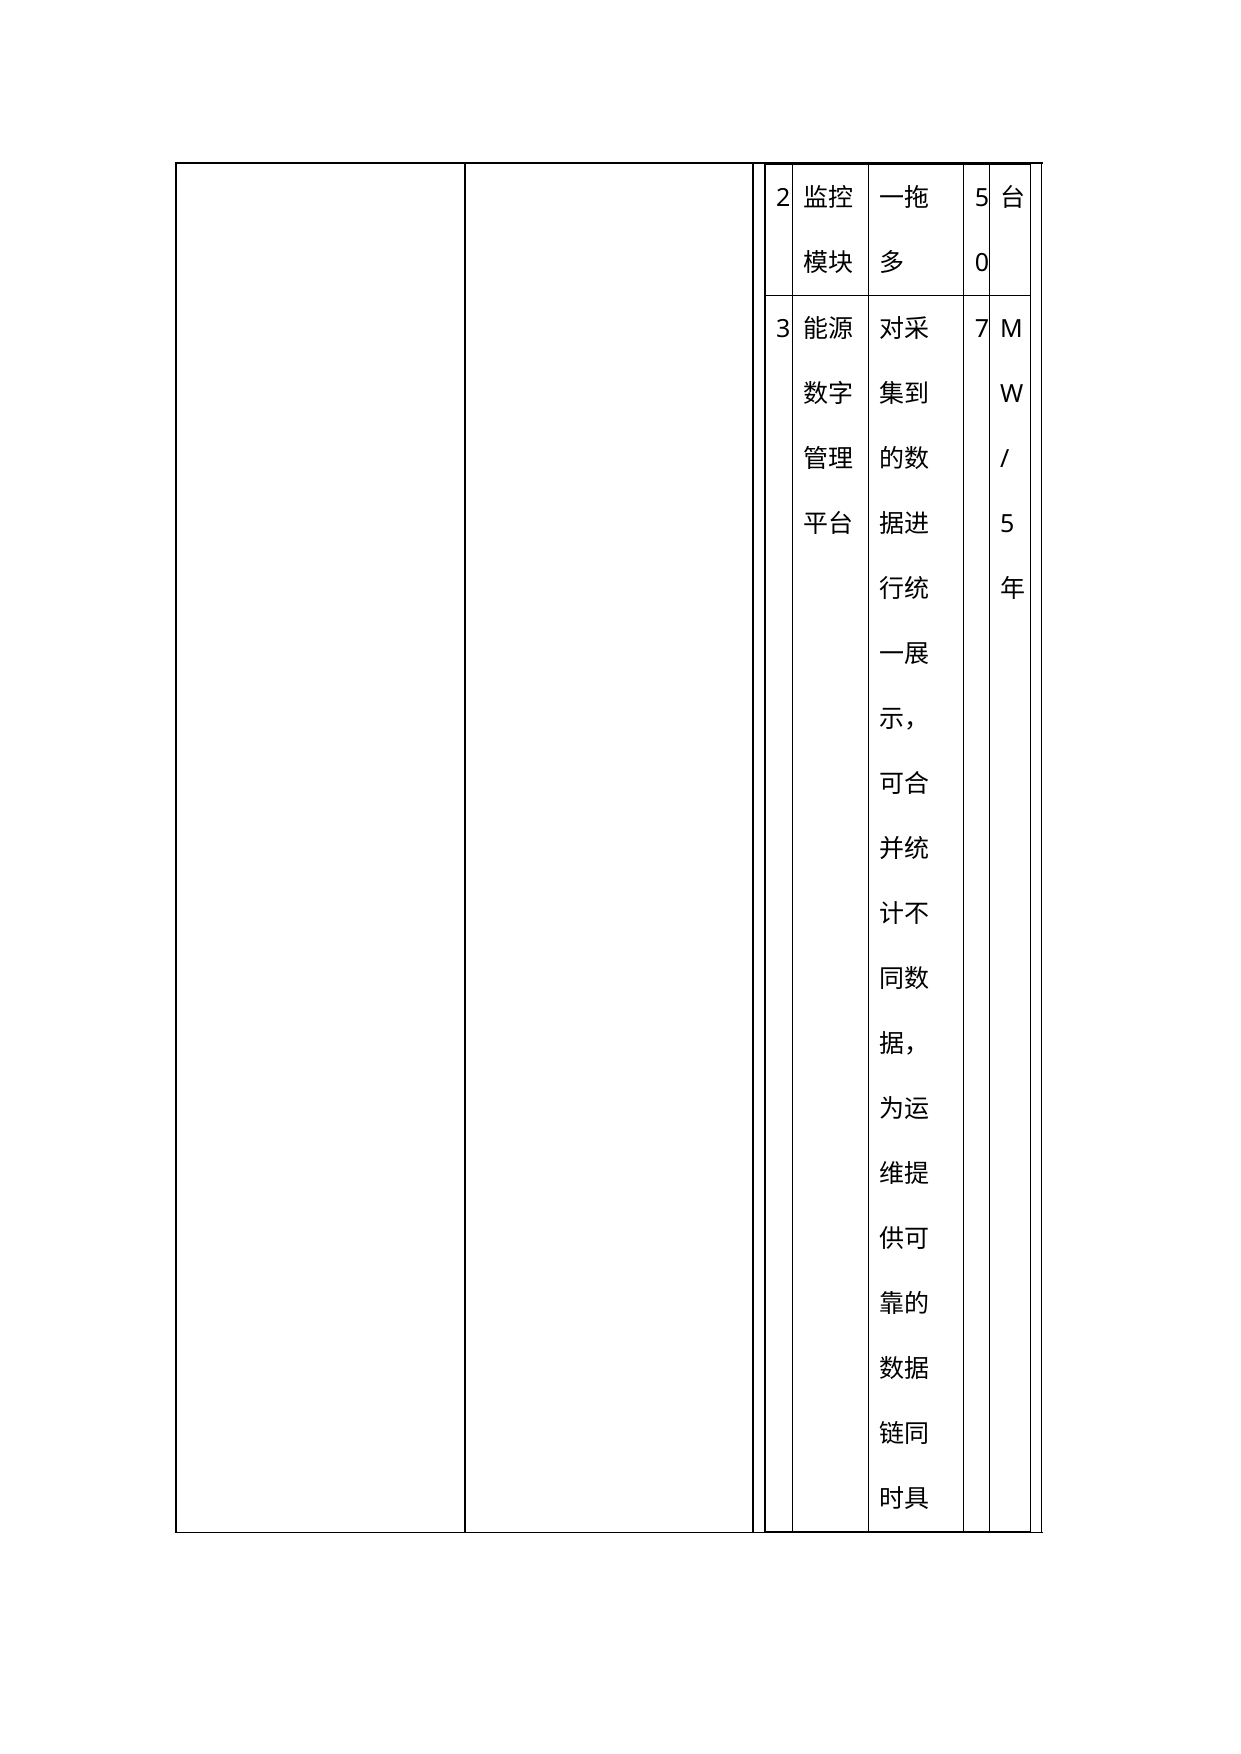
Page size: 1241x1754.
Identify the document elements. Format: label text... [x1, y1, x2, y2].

table_cell 一、采购清单 二、技术要求 [964, 165, 989, 295]
table_cell 一、采购清单 二、技术要求 [793, 165, 868, 295]
table_cell 一、采购清单 二、技术要求 [869, 296, 963, 1531]
table_cell 一、采购清单 二、技术要求 [766, 165, 792, 295]
table_cell 一、采购清单 二、技术要求 [990, 165, 1030, 295]
table_cell 一、采购清单 二、技术要求 [766, 296, 792, 1531]
table_cell 1 [177, 164, 464, 1532]
table_cell 一、采购清单 二、技术要求 [964, 296, 989, 1531]
table_cell 一、采购清单 二、技术要求 [793, 296, 868, 1531]
table_cell 一、采购清单 二、技术要求 [869, 165, 963, 295]
table_cell 一、采购清单 二、技术要求 [990, 296, 1030, 1531]
table_cell ★ [466, 164, 752, 1532]
